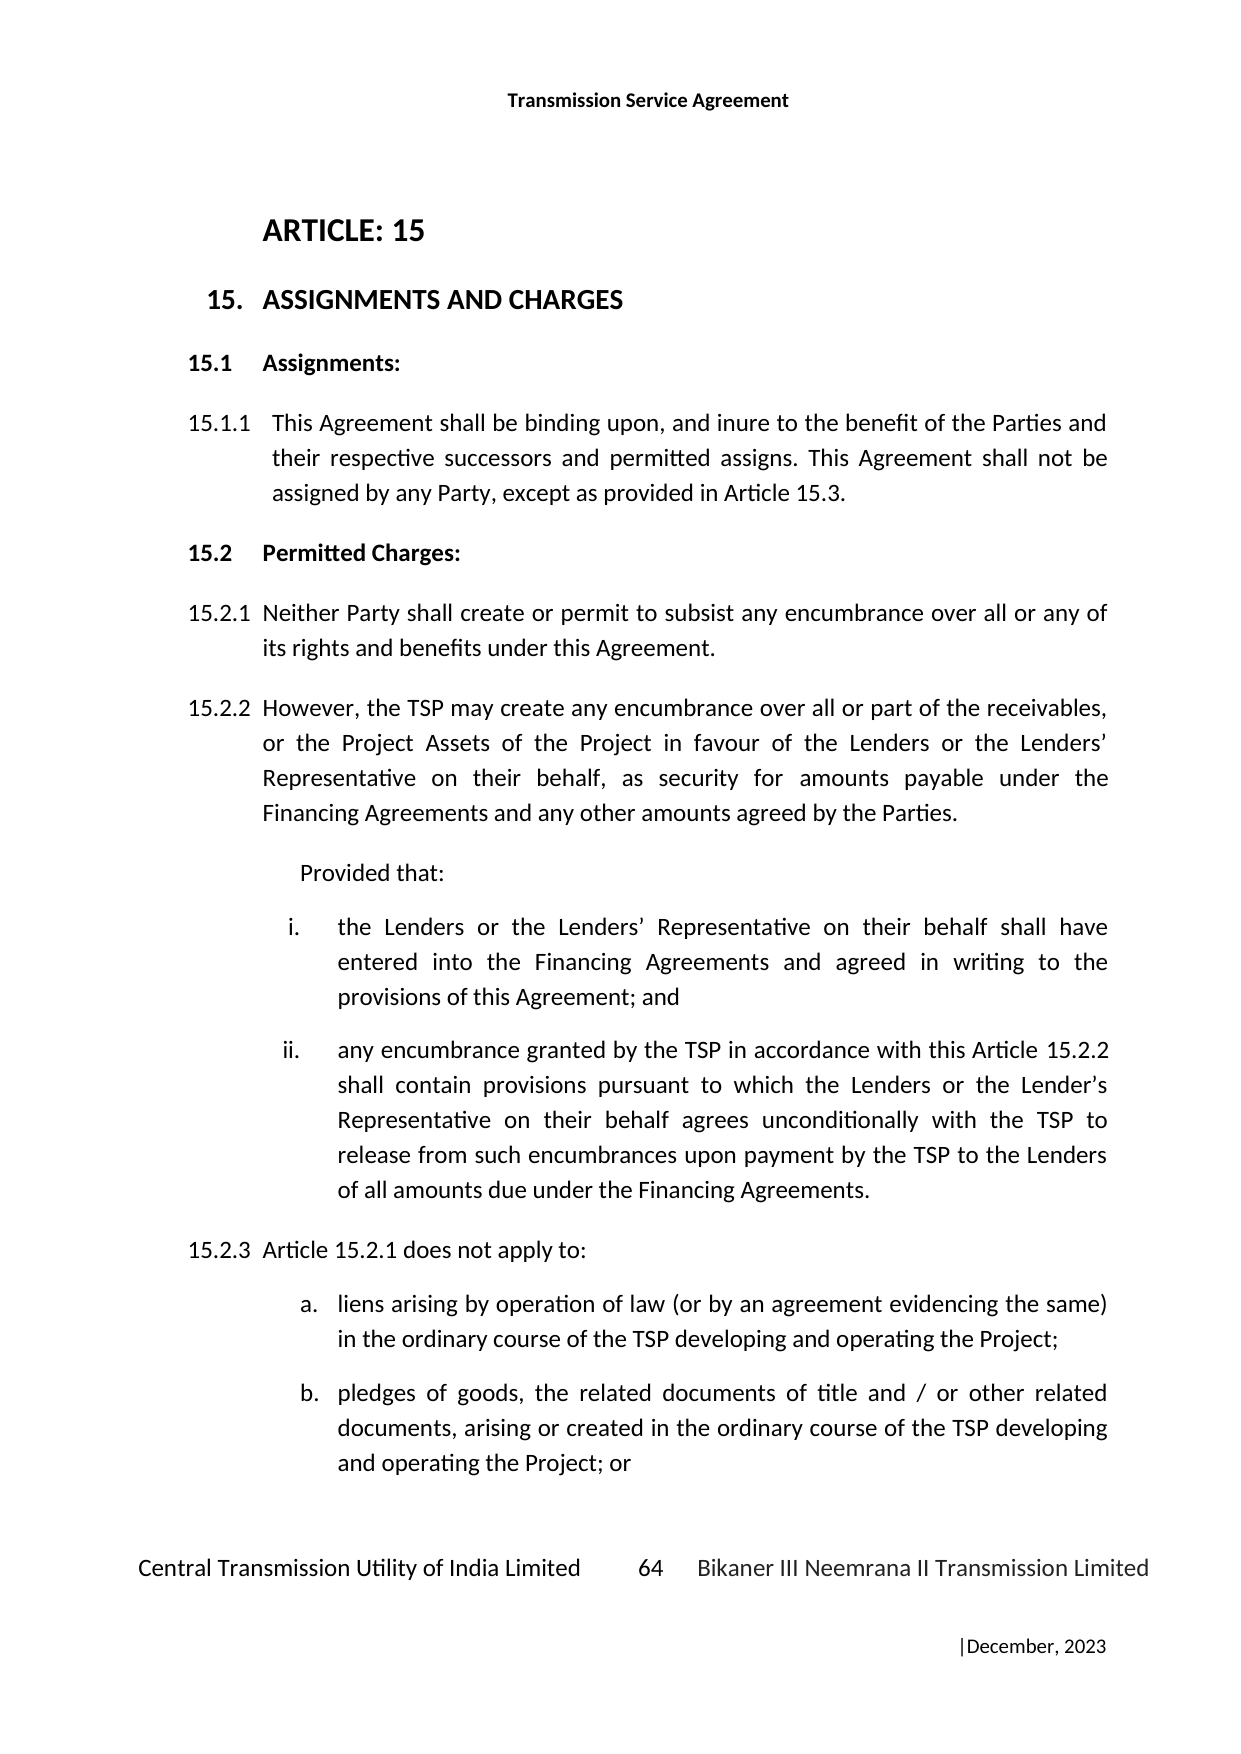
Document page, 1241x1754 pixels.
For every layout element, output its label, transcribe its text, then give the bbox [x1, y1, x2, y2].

subtitle However, the TSP may create any encumbrance over all or part of the receivables, or the Project Assets of the Project in favour of the Lenders or the Lenders’ Representative on their behalf, as security for amounts payable under the Financing Agreements and any other amounts agreed by the Parties. [187, 692, 1109, 828]
subtitle Article 15.2.1 does not apply to: [187, 1234, 1109, 1265]
list any encumbrance granted by the TSP in accordance with this Article 15.2.2 shall contain provisions pursuant to which the Lenders or the Lender’s Representative on their behalf agrees unconditionally with the TSP to release from such encumbrances upon payment by the TSP to the Lenders of all amounts due under the Financing Agreements. [300, 1034, 1109, 1205]
subtitle Assignments: [187, 347, 1109, 378]
list the Lenders or the Lenders’ Representative on their behalf shall have entered into the Financing Agreements and agreed in writing to the provisions of this Agreement; and [300, 911, 1109, 1011]
subtitle Neither Party shall create or permit to subsist any encumbrance over all or any of its rights and benefits under this Agreement. [187, 597, 1109, 663]
text ARTICLE: 15 [262, 209, 1109, 250]
subtitle 15.1.1 This Agreement shall be binding upon, and inure to the benefit of the Parties and their respective successors and permitted assigns. This Agreement shall not be assigned by any Party, except as provided in Article 15.3. [187, 407, 1109, 508]
list liens arising by operation of law (or by an agreement evidencing the same) in the ordinary course of the TSP developing and operating the Project; [300, 1288, 1109, 1354]
subtitle Permitted Charges: [187, 537, 1109, 568]
list pledges of goods, the related documents of title and / or other related documents, arising or created in the ordinary course of the TSP developing and operating the Project; or [300, 1377, 1109, 1478]
list ASSIGNMENTS AND CHARGES [206, 281, 1109, 317]
subtitle Provided that: [300, 857, 1109, 888]
